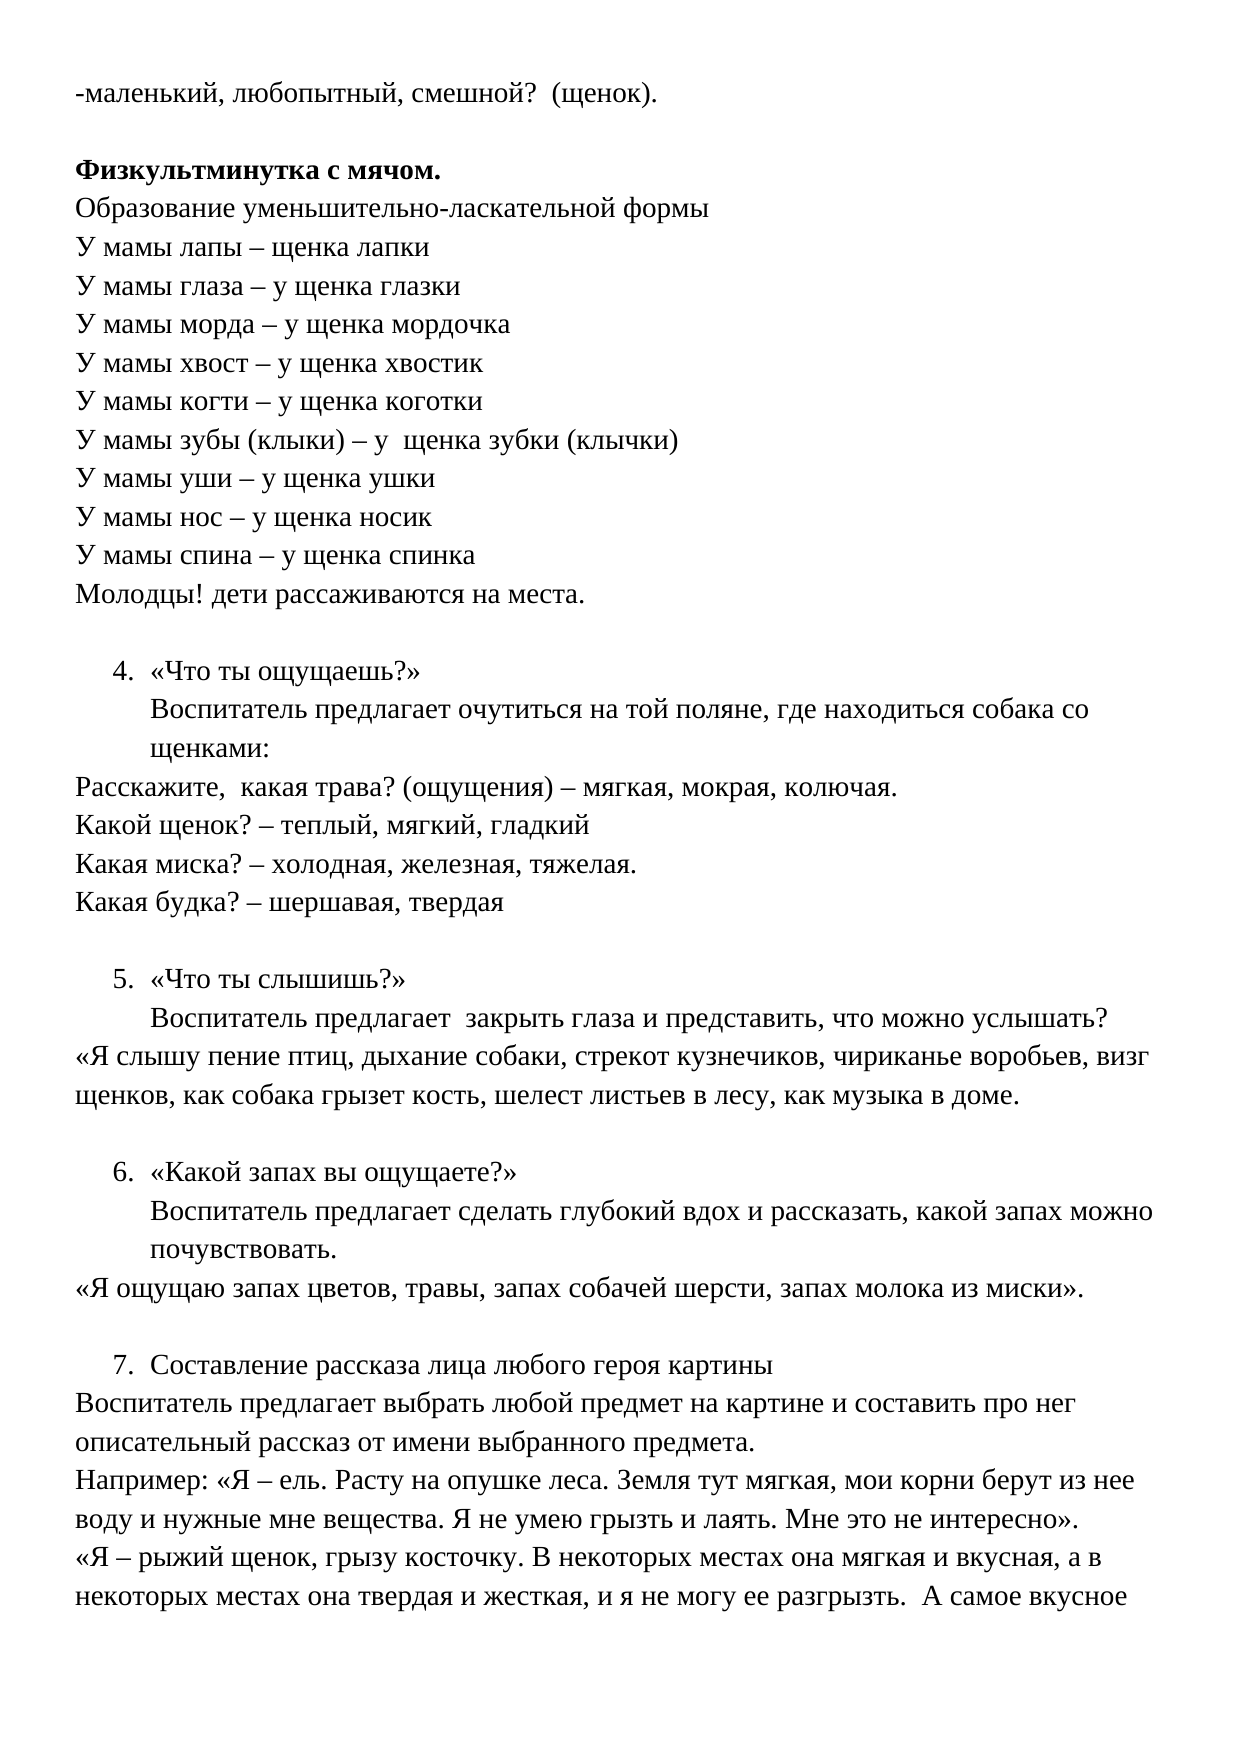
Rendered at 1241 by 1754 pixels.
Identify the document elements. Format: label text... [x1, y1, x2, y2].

list У мамы зубы (клыки) – у щенка зубки (клычки) [75, 422, 1165, 455]
list -маленький, любопытный, смешной? (щенок). [75, 75, 1165, 108]
list Например: «Я – ель. Расту на опушке леса. Земля тут мягкая, мои корни берут из нее воду и нужные мне вещества. Я не умею грызть и лаять. Мне это не интересно». [75, 1462, 1165, 1534]
list У мамы когти – у щенка коготки [75, 383, 1165, 417]
list Расскажите, какая трава? (ощущения) – мягкая, мокрая, колючая. [75, 769, 1165, 802]
list Воспитатель предлагает очутиться на той поляне, где находиться собака со щенками: [150, 692, 1165, 764]
list Воспитатель предлагает выбрать любой предмет на картине и составить про нег описательный рассказ от имени выбранного предмета. [75, 1385, 1165, 1457]
list Образование уменьшительно-ласкательной формы [75, 191, 1165, 224]
list Какой щенок? – теплый, мягкий, гладкий [75, 807, 1165, 841]
list Физкультминутка с мячом. [75, 152, 1165, 186]
list «Я слышу пение птиц, дыхание собаки, стрекот кузнечиков, чириканье воробьев, визг щенков, как собака грызет кость, шелест листьев в лесу, как музыка в доме. [75, 1038, 1165, 1111]
list У мамы уши – у щенка ушки [75, 460, 1165, 494]
list Составление рассказа лица любого героя картины [112, 1347, 1165, 1380]
list У мамы морда – у щенка мордочка [75, 306, 1165, 340]
list Молодцы! дети рассаживаются на места. [75, 576, 1165, 609]
list «Я ощущаю запах цветов, травы, запах собачей шерсти, запах молока из миски». [75, 1270, 1165, 1303]
list У мамы лапы – щенка лапки [75, 229, 1165, 263]
list Воспитатель предлагает закрыть глаза и представить, что можно услышать? [150, 1000, 1165, 1033]
list У мамы глаза – у щенка глазки [75, 268, 1165, 301]
list У мамы спина – у щенка спинка [75, 537, 1165, 571]
list У мамы нос – у щенка носик [75, 499, 1165, 532]
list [75, 1539, 1165, 1612]
list Какая будка? – шершавая, твердая [75, 884, 1165, 918]
list Воспитатель предлагает сделать глубокий вдох и рассказать, какой запах можно почувствовать. [150, 1193, 1165, 1265]
list «Что ты слышишь?» [112, 961, 1165, 995]
list «Что ты ощущаешь?» [112, 653, 1165, 687]
list Какая миска? – холодная, железная, тяжелая. [75, 846, 1165, 879]
list У мамы хвост – у щенка хвостик [75, 345, 1165, 378]
list «Какой запах вы ощущаете?» [112, 1154, 1165, 1188]
